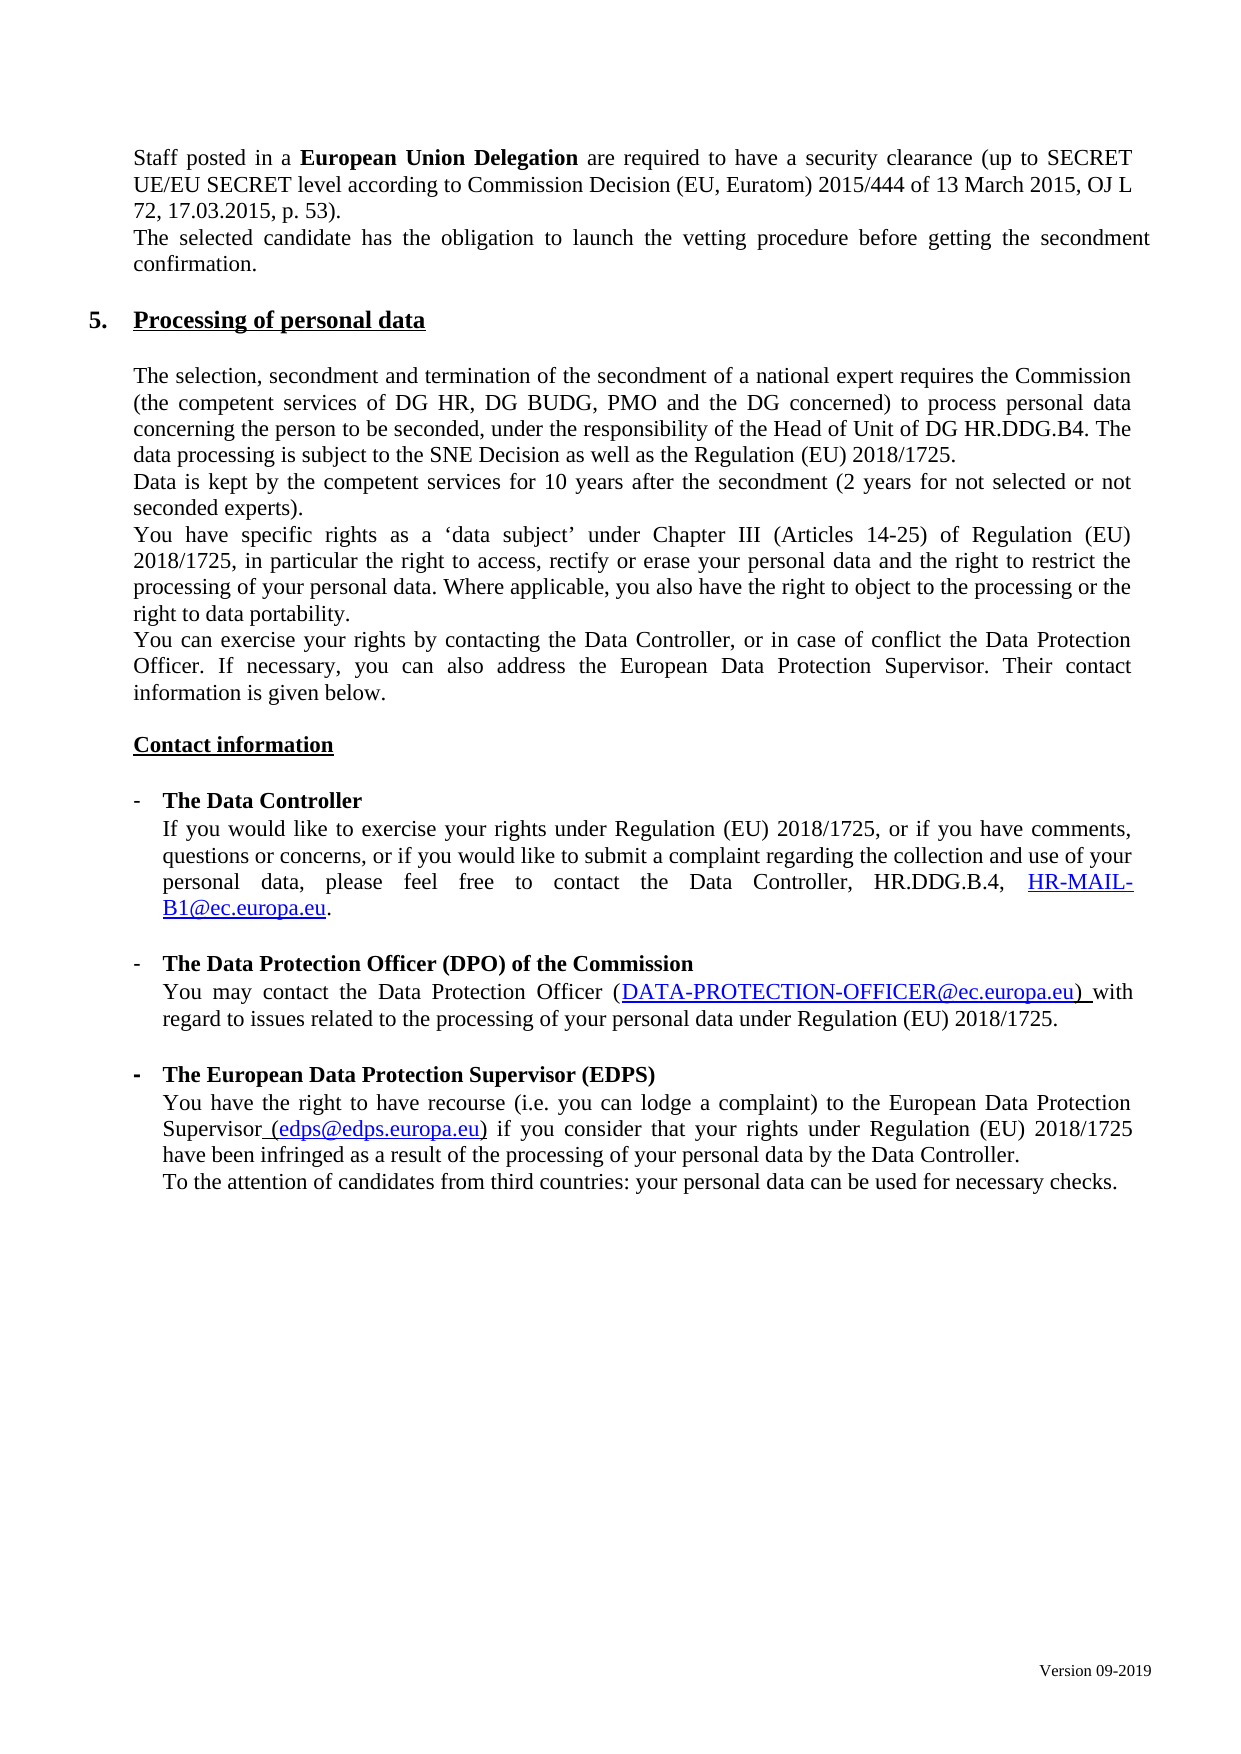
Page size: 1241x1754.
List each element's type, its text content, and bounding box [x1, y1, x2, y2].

list The European Data Protection Supervisor (EDPS) [133, 1057, 1133, 1089]
list The Data Controller [133, 784, 1133, 815]
text Staff posted in a European Union Delegation are required to have a security clearance (up to SECRET UE/EU SECRET level according to Commission Decision (EU, Euratom) 2015/444 of 13 March 2015, OJ L 72, 17.03.2015, p. 53). [133, 144, 1133, 223]
text The selected candidate has the obligation to launch the vetting procedure before getting the secondment confirmation. [133, 223, 1152, 276]
text To the attention of candidates from third countries: your personal data can be used for necessary checks. [162, 1168, 1152, 1194]
text You may contact the Data Protection Officer (DATA-PROTECTION-OFFICER@ec.europa.eu) with regard to issues related to the processing of your personal data under Regulation (EU) 2018/1725. [162, 978, 1133, 1031]
text You can exercise your rights by contacting the Data Controller, or in case of conflict the Data Protection Officer. If necessary, you can also address the European Data Protection Supervisor. Their contact information is given below. [133, 626, 1133, 705]
text 5. Processing of personal data [89, 305, 1152, 334]
text You have specific rights as a ‘data subject’ under Chapter III (Articles 14-25) of Regulation (EU) 2018/1725, in particular the right to access, rectify or erase your personal data and the right to restrict the processing of your personal data. Where applicable, you also have the right to object to the processing or the right to data portability. [133, 521, 1133, 626]
text You have the right to have recourse (i.e. you can lodge a complaint) to the European Data Protection Supervisor (edps@edps.europa.eu) if you consider that your rights under Regulation (EU) 2018/1725 have been infringed as a result of the processing of your personal data by the Data Controller. [162, 1089, 1133, 1168]
text Data is kept by the competent services for 10 years after the secondment (2 years for not selected or not seconded experts). [133, 468, 1133, 521]
text Contact information [133, 731, 1133, 758]
text The selection, secondment and termination of the secondment of a national expert requires the Commission (the competent services of DG HR, DG BUDG, PMO and the DG concerned) to process personal data concerning the person to be seconded, under the responsibility of the Head of Unit of DG HR.DDG.B4. The data processing is subject to the SNE Decision as well as the Regulation (EU) 2018/1725. [133, 362, 1133, 468]
list The Data Protection Officer (DPO) of the Commission [133, 947, 1133, 978]
text If you would like to exercise your rights under Regulation (EU) 2018/1725, or if you have comments, questions or concerns, or if you would like to submit a complaint regarding the collection and use of your personal data, please feel free to contact the Data Controller, HR.DDG.B.4, HR-MAIL-B1@ec.europa.eu. [162, 815, 1133, 921]
